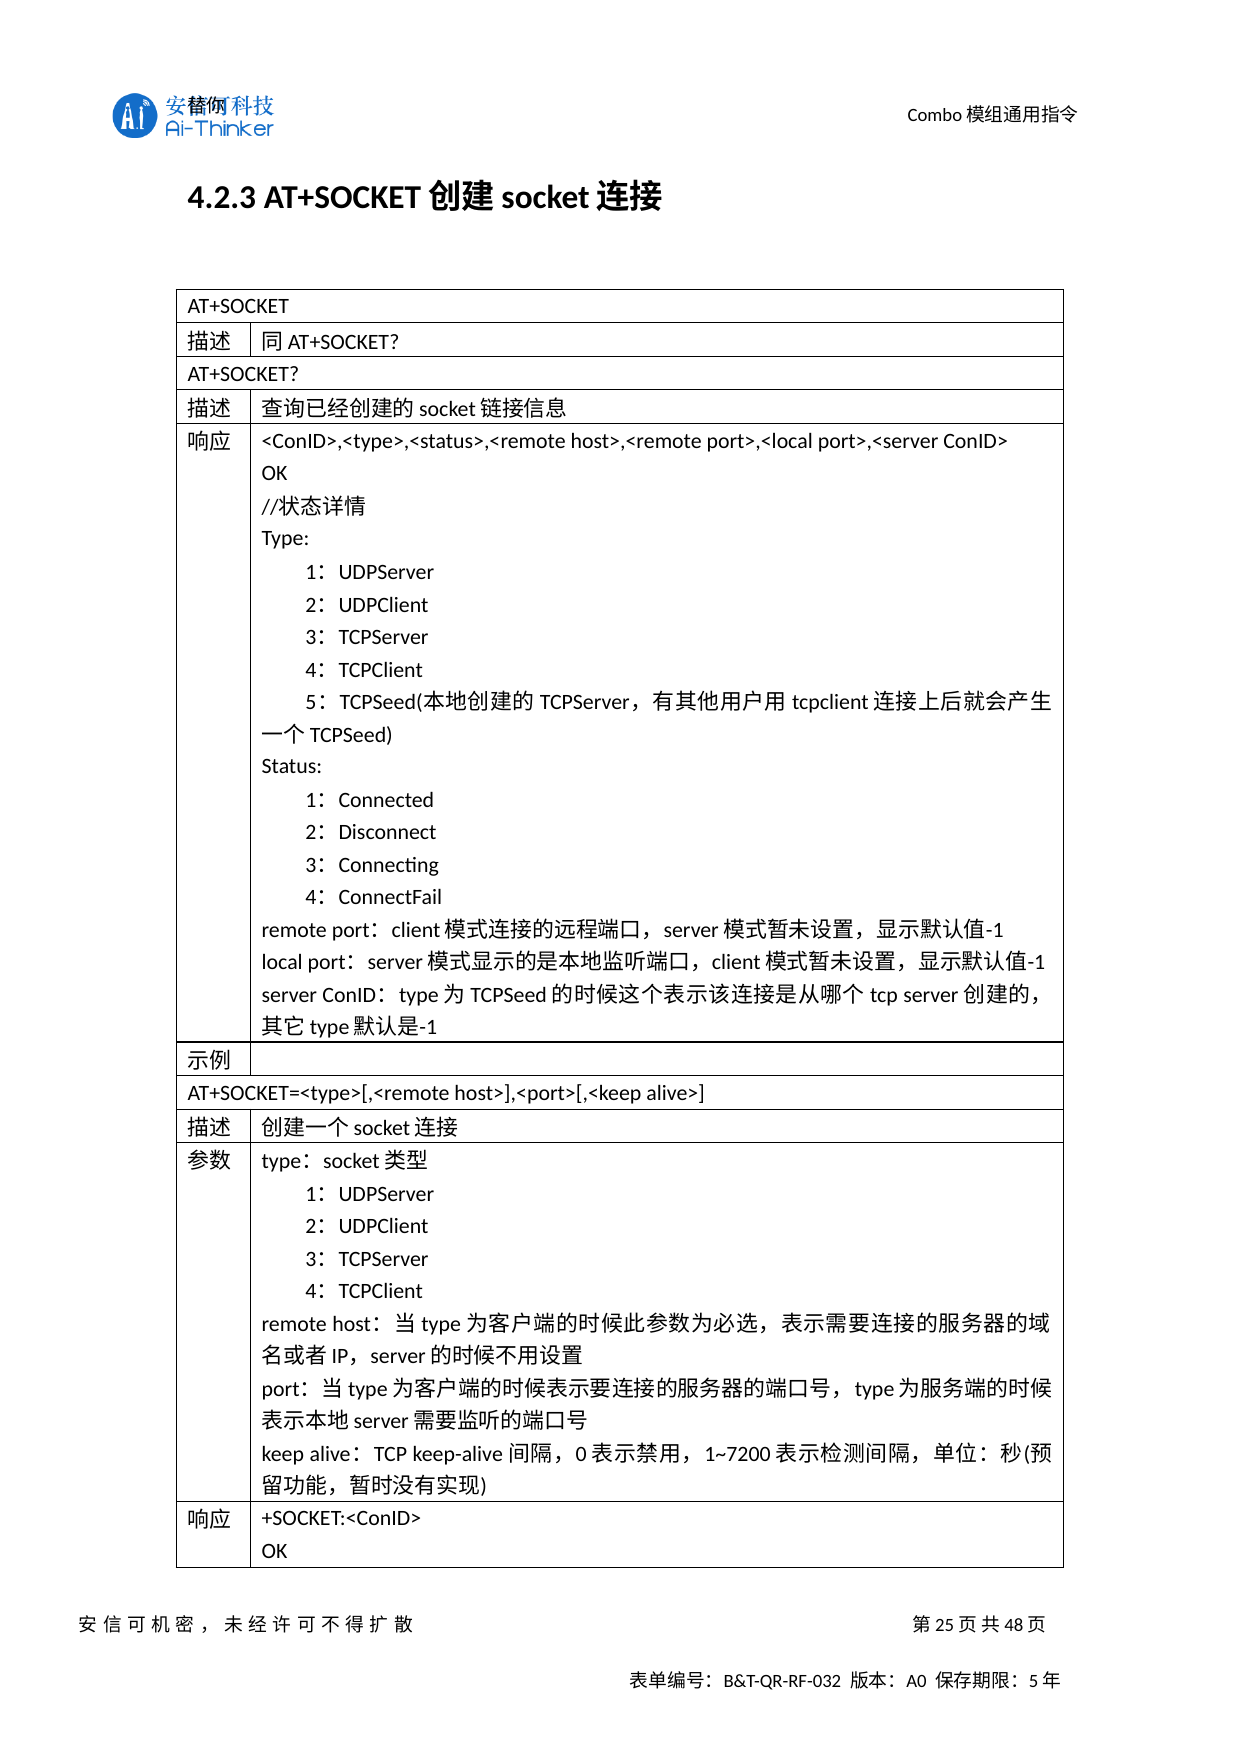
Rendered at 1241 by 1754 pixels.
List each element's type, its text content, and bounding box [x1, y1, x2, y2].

table_cell AT+SOCKET? [177, 357, 1063, 389]
table_cell 查询已经创建的socket链接信息 [251, 390, 1063, 423]
table_cell type：socket类型 1：UDPServer 2：UDPClient 3：TCPServer 4：TCPClient remote host：当type为客户端的时候此参数为必选，表示需要连接的服务器的域名或者IP，server的时候不用设置 port：当type为客户端的时候表示要连接的服务器的端口号，type为服务端的时候表示本地server需要监听的端口号 keep alive：TCP keep-alive间隔，0表示禁用，1~7200表示检测间隔，单位：秒(预留功能，暂时没有实现) [251, 1143, 1063, 1501]
table_cell AT+SOCKET=<type>[,<remote host>],<port>[,<keep alive>] [177, 1076, 1063, 1108]
table_cell 描述 [177, 390, 250, 423]
table_cell 同AT+SOCKET? [251, 323, 1063, 356]
table_cell 参数 [177, 1143, 250, 1501]
picture [112, 93, 316, 138]
table_cell +SOCKET:<ConID> OK [251, 1502, 1063, 1567]
table_cell 示例 [177, 1043, 250, 1075]
table_cell 响应 [177, 424, 250, 1041]
table_cell 描述 [177, 323, 250, 356]
table_cell 描述 [177, 1110, 250, 1142]
table_cell 响应 [177, 1502, 250, 1567]
table_cell <ConID>,<type>,<status>,<remote host>,<remote port>,<local port>,<server ConID> OK //状态详情 Type: 1：UDPServer 2：UDPClient 3：TCPServer 4：TCPClient 5：TCPSeed(本地创建的TCPServer，有其他用户用tcpclient连接上后就会产生一个TCPSeed) Status: 1：Connected 2：Disconnect 3：Connecting 4：ConnectFail remote port：client模式连接的远程端口，server模式暂未设置，显示默认值-1 local port：server模式显示的是本地监听端口，client模式暂未设置，显示默认值-1 server ConID：type为TCPSeed的时候这个表示该连接是从哪个tcp server创建的，其它type默认是-1 [251, 424, 1063, 1041]
table_header AT+SOCKET [177, 290, 1063, 322]
table_cell 创建一个socket连接 [251, 1110, 1063, 1142]
table_cell [251, 1043, 1063, 1075]
subtitle AT+SOCKET创建socket连接 [187, 162, 1053, 227]
